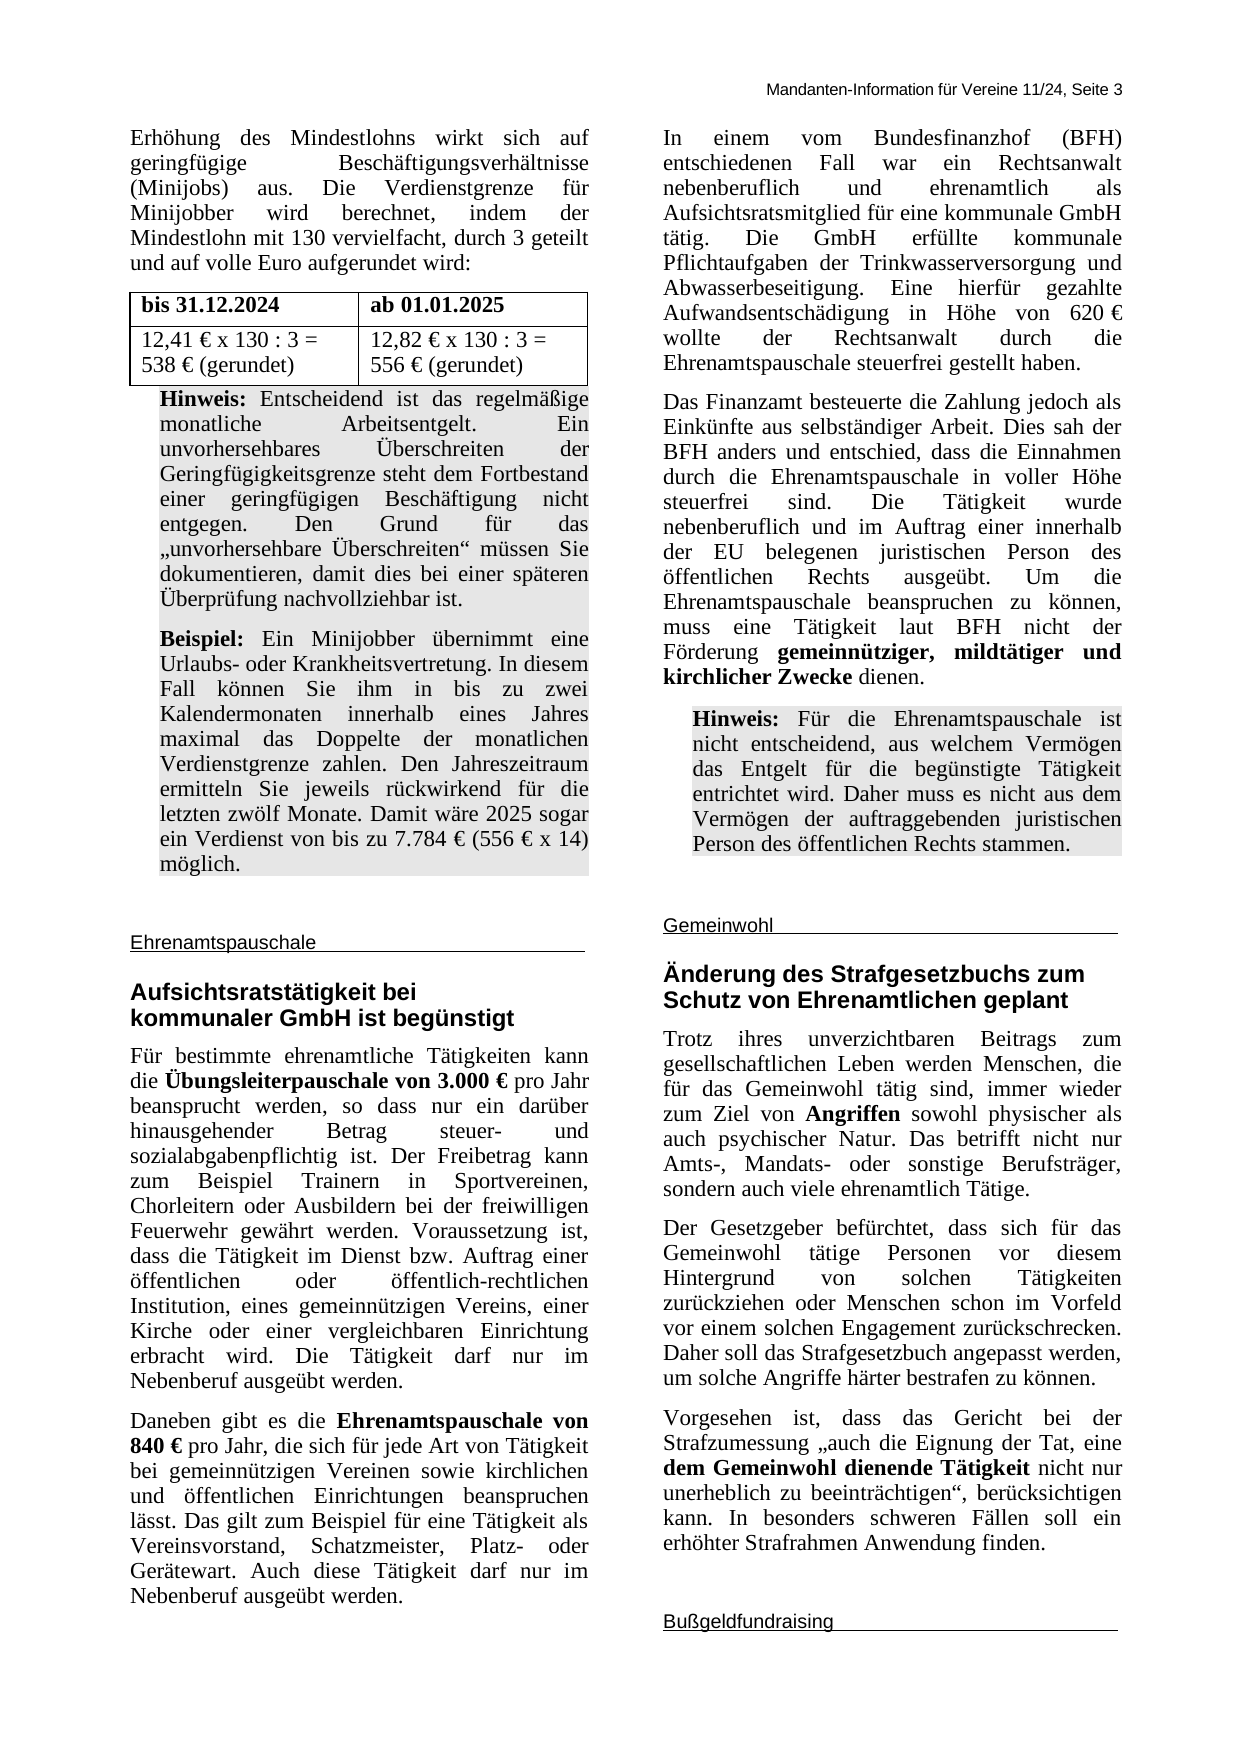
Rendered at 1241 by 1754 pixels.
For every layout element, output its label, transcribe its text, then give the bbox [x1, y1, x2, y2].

table_cell 12,41 € x 130 : 3 = 538 € (gerundet) [131, 327, 358, 385]
table_header bis 31.12.2024 [131, 293, 358, 326]
subtitle Bußgeldfundraising [663, 1611, 1122, 1633]
text Hinweis: Entscheidend ist das regelmäßige monatliche Arbeitsentgelt. Ein unvorhersehbares Überschreiten der Geringfügigkeitsgrenze steht dem Fortbestand einer geringfügigen Beschäftigung nicht entgegen. Den Grund für das „unvorhersehbare Überschreiten“ müssen Sie dokumentieren, damit dies bei einer späteren Überprüfung nachvollziehbar ist. [159, 386, 589, 611]
text Vorgesehen ist, dass das Gericht bei der Strafzumessung „auch die Eignung der Tat, eine dem Gemeinwohl dienende Tätigkeit nicht nur unerheblich zu beeinträchtigen“, berücksichtigen kann. In besonders schweren Fällen soll ein erhöhter Strafrahmen Anwendung finden. [663, 1405, 1122, 1555]
subtitle Ehrenamtspauschale [130, 932, 589, 954]
subtitle Änderung des Strafgesetzbuchs zum Schutz von Ehrenamtlichen geplant [663, 961, 1122, 1013]
subtitle Aufsichtsratstätigkeit bei kommunaler GmbH ist begünstigt [130, 979, 589, 1031]
text In einem vom Bundesfinanzhof (BFH) entschiedenen Fall war ein Rechtsanwalt nebenberuflich und ehrenamtlich als Aufsichtsratsmitglied für eine kommunale GmbH tätig. Die GmbH erfüllte kommunale Pflichtaufgaben der Trinkwasserversorgung und Abwasserbeseitigung. Eine hierfür gezahlte Aufwandsentschädigung in Höhe von 620 € wollte der Rechtsanwalt durch die Ehrenamtspauschale steuerfrei gestellt haben. [663, 125, 1122, 375]
text Das Finanzamt besteuerte die Zahlung jedoch als Einkünfte aus selbständiger Arbeit. Dies sah der BFH anders und entschied, dass die Einnahmen durch die Ehrenamtspauschale in voller Höhe steuerfrei sind. Die Tätigkeit wurde nebenberuflich und im Auftrag einer innerhalb der EU belegenen juristischen Person des öffentlichen Rechts ausgeübt. Um die Ehrenamtspauschale beanspruchen zu können, muss eine Tätigkeit laut BFH nicht der Förderung gemeinnütziger, mildtätiger und kirchlicher Zwecke dienen. [663, 389, 1122, 689]
text Daneben gibt es die Ehrenamtspauschale von 840 € pro Jahr, die sich für jede Art von Tätigkeit bei gemeinnützigen Vereinen sowie kirchlichen und öffentlichen Einrichtungen beanspruchen lässt. Das gilt zum Beispiel für eine Tätigkeit als Vereinsvorstand, Schatzmeister, Platz- oder Gerätewart. Auch diese Tätigkeit darf nur im Nebenberuf ausgeübt werden. [130, 1408, 589, 1608]
table_header ab 01.01.2025 [359, 293, 587, 326]
text Beispiel: Ein Minijobber übernimmt eine Urlaubs- oder Krankheitsvertretung. In diesem Fall können Sie ihm in bis zu zwei Kalendermonaten innerhalb eines Jahres maximal das Doppelte der monatlichen Verdienstgrenze zahlen. Den Jahreszeitraum ermitteln Sie jeweils rückwirkend für die letzten zwölf Monate. Damit wäre 2025 sogar ein Verdienst von bis zu 7.784 € (556 € x 14) möglich. [159, 626, 589, 876]
table_cell 12,82 € x 130 : 3 = 556 € (gerundet) [359, 327, 587, 385]
text Hinweis: Für die Ehrenamtspauschale ist nicht entscheidend, aus welchem Vermögen das Entgelt für die begünstigte Tätigkeit entrichtet wird. Daher muss es nicht aus dem Vermögen der auftraggebenden juristischen Person des öffentlichen Rechts stammen. [692, 706, 1122, 856]
text Für bestimmte ehrenamtliche Tätigkeiten kann die Übungsleiterpauschale von 3.000 € pro Jahr beansprucht werden, so dass nur ein darüber hinausgehender Betrag steuer- und sozialabgabenpflichtig ist. Der Freibetrag kann zum Beispiel Trainern in Sportvereinen, Chorleitern oder Ausbildern bei der freiwilligen Feuerwehr gewährt werden. Voraussetzung ist, dass die Tätigkeit im Dienst bzw. Auftrag einer öffentlichen oder öffentlich-rechtlichen Institution, eines gemeinnützigen Vereins, einer Kirche oder einer vergleichbaren Einrichtung erbracht wird. Die Tätigkeit darf nur im Nebenberuf ausgeübt werden. [130, 1044, 589, 1394]
text Der Gesetzgeber befürchtet, dass sich für das Gemeinwohl tätige Personen vor diesem Hintergrund von solchen Tätigkeiten zurückziehen oder Menschen schon im Vorfeld vor einem solchen Engagement zurückschrecken. Daher soll das Strafgesetzbuch angepasst werden, um solche Angriffe härter bestrafen zu können. [663, 1216, 1122, 1391]
subtitle Gemeinwohl [663, 914, 1122, 936]
text Trotz ihres unverzichtbaren Beitrags zum gesellschaftlichen Leben werden Menschen, die für das Gemeinwohl tätig sind, immer wieder zum Ziel von Angriffen sowohl physischer als auch psychischer Natur. Das betrifft nicht nur Amts-, Mandats- oder sonstige Berufsträger, sondern auch viele ehrenamtlich Tätige. [663, 1026, 1122, 1201]
